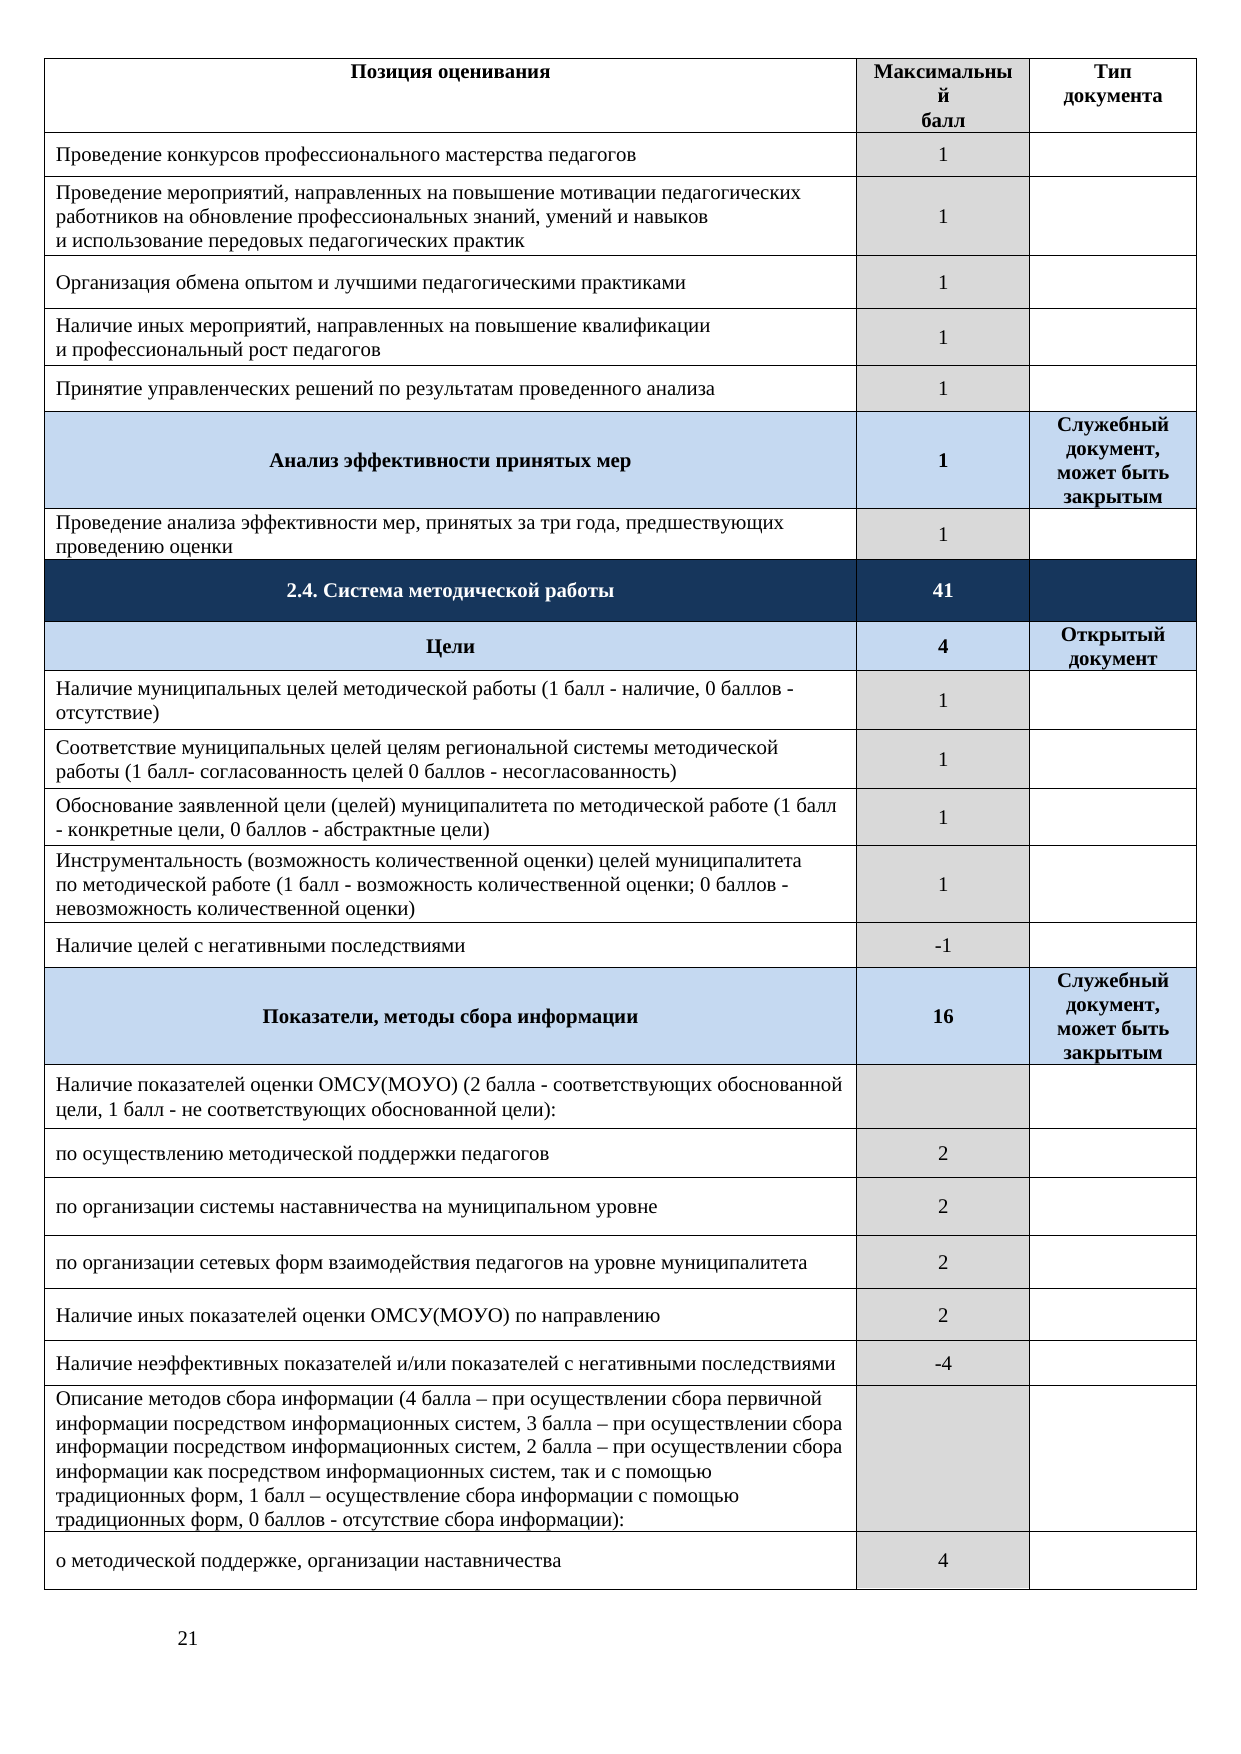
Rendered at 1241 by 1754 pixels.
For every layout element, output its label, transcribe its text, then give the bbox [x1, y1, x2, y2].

table_cell Соответствие муниципальных целей целям региональной системы методической работы (1 балл- согласованность целей 0 баллов - несогласованность) [45, 730, 856, 788]
table_cell [1030, 671, 1196, 729]
table_cell Цели [45, 622, 856, 670]
table_cell 1 [857, 730, 1029, 788]
table_cell Наличие целей с негативными последствиями [45, 923, 856, 967]
table_cell 1 [857, 177, 1029, 255]
table_cell [857, 1065, 1029, 1128]
table_cell [1030, 366, 1196, 411]
table_cell [1030, 1178, 1196, 1235]
table_cell [1030, 560, 1196, 621]
table_cell [1030, 309, 1196, 365]
table_cell [1030, 177, 1196, 255]
table_cell [1030, 1341, 1196, 1385]
table_cell -4 [857, 1341, 1029, 1385]
table_cell [1030, 256, 1196, 308]
table_cell 1 [857, 846, 1029, 922]
table_cell 1 [857, 671, 1029, 729]
table_cell [1030, 789, 1196, 845]
table_header Тип документа [1030, 59, 1196, 132]
table_cell Наличие показателей оценки ОМСУ(МОУО) (2 балла - соответствующих обоснованной цели, 1 балл - не соответствующих обоснованной цели): [45, 1065, 856, 1128]
table_cell 4 [857, 1532, 1029, 1588]
table_cell 2 [857, 1236, 1029, 1288]
table_cell [1030, 1289, 1196, 1340]
table_cell 1 [857, 309, 1029, 365]
table_cell 41 [857, 560, 1029, 621]
table_cell -1 [857, 923, 1029, 967]
table_cell [1030, 133, 1196, 176]
table_cell [857, 1386, 1029, 1531]
table_cell [1030, 730, 1196, 788]
table_cell Служебный документ, может быть закрытым [1030, 412, 1196, 508]
table_cell [1030, 923, 1196, 967]
table_cell [1030, 846, 1196, 922]
table_cell по организации системы наставничества на муниципальном уровне [45, 1178, 856, 1235]
table_cell Обоснование заявленной цели (целей) муниципалитета по методической работе (1 балл - конкретные цели, 0 баллов - абстрактные цели) [45, 789, 856, 845]
table_cell 2 [857, 1289, 1029, 1340]
table_cell [1030, 1065, 1196, 1128]
table_cell [1030, 1236, 1196, 1288]
table_cell Наличие муниципальных целей методической работы (1 балл - наличие, 0 баллов - отсутствие) [45, 671, 856, 729]
table_cell [1030, 509, 1196, 559]
table_cell Принятие управленческих решений по результатам проведенного анализа [45, 366, 856, 411]
table_cell Наличие иных мероприятий, направленных на повышение квалификации и профессиональный рост педагогов [45, 309, 856, 365]
table_cell 1 [857, 256, 1029, 308]
table_cell 16 [857, 968, 1029, 1064]
table_cell Открытый документ [1030, 622, 1196, 670]
table_cell 2 [857, 1178, 1029, 1235]
table_cell Проведение анализа эффективности мер, принятых за три года, предшествующих проведению оценки [45, 509, 856, 559]
table_cell 1 [857, 789, 1029, 845]
table_cell 2 [857, 1129, 1029, 1177]
table_cell Инструментальность (возможность количественной оценки) целей муниципалитета по методической работе (1 балл - возможность количественной оценки; 0 баллов - невозможность количественной оценки) [45, 846, 856, 922]
table_cell Показатели, методы сбора информации [45, 968, 856, 1064]
table_cell Анализ эффективности принятых мер [45, 412, 856, 508]
table_cell Наличие иных показателей оценки ОМСУ(МОУО) по направлению [45, 1289, 856, 1340]
table_cell 2.4. Система методической работы [45, 560, 856, 621]
table_cell по осуществлению методической поддержки педагогов [45, 1129, 856, 1177]
table_cell Проведение конкурсов профессионального мастерства педагогов [45, 133, 856, 176]
table_cell [1030, 1532, 1196, 1588]
table_cell Наличие неэффективных показателей и/или показателей с негативными последствиями [45, 1341, 856, 1385]
table_cell о методической поддержке, организации наставничества [45, 1532, 856, 1588]
table_cell 1 [857, 412, 1029, 508]
table_cell Служебный документ, может быть закрытым [1030, 968, 1196, 1064]
table_cell [1030, 1386, 1196, 1531]
table_cell Организация обмена опытом и лучшими педагогическими практиками [45, 256, 856, 308]
table_cell по организации сетевых форм взаимодействия педагогов на уровне муниципалитета [45, 1236, 856, 1288]
table_cell 1 [857, 366, 1029, 411]
table_cell 1 [857, 133, 1029, 176]
table_cell [1030, 1129, 1196, 1177]
table_cell 4 [857, 622, 1029, 670]
table_header Позиция оценивания [45, 59, 856, 132]
table_header Максимальный балл [857, 59, 1029, 132]
table_cell 1 [857, 509, 1029, 559]
table_cell Описание методов сбора информации (4 балла – при осуществлении сбора первичной информации посредством информационных систем, 3 балла – при осуществлении сбора информации посредством информационных систем, 2 балла – при осуществлении сбора информации как посредством информационных систем, так и с помощью традиционных форм, 1 балл – осуществление сбора информации с помощью традиционных форм, 0 баллов - отсутствие сбора информации): [45, 1386, 856, 1531]
table_cell Проведение мероприятий, направленных на повышение мотивации педагогических работников на обновление профессиональных знаний, умений и навыков и использование передовых педагогических практик [45, 177, 856, 255]
